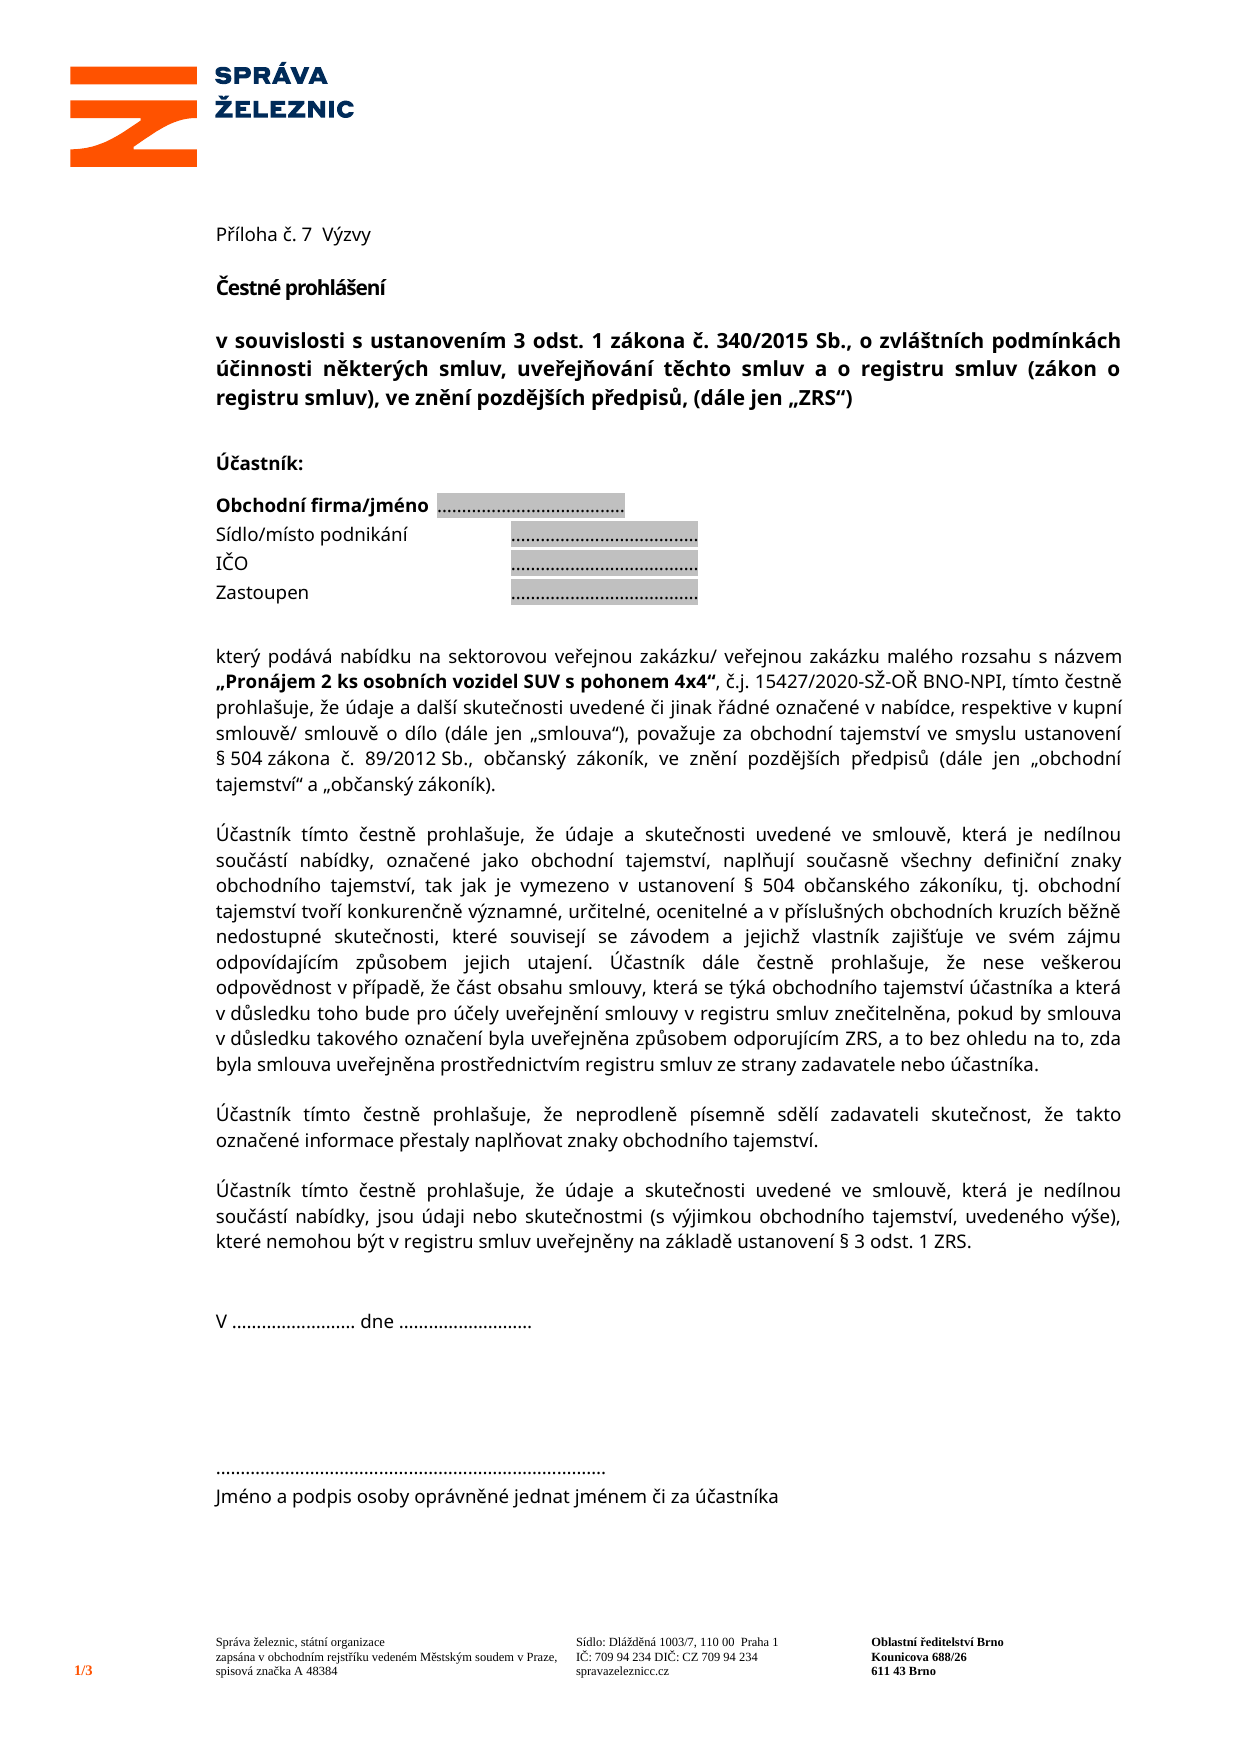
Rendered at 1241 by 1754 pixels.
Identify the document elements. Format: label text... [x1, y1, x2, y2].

text ……………………………………………………………………. [216, 1451, 1121, 1480]
text Sídlo/místo podnikání …………………………….…. [216, 518, 1122, 547]
text Účastník tímto čestně prohlašuje, že údaje a skutečnosti uvedené ve smlouvě, která je nedílnou součástí nabídky, jsou údaji nebo skutečnostmi (s výjimkou obchodního tajemství, uvedeného výše), které nemohou být v registru smluv uveřejněny na základě ustanovení § 3 odst. 1 ZRS. [216, 1178, 1122, 1254]
title Čestné prohlášení [216, 273, 1122, 301]
text Příloha č. 7 Výzvy [216, 222, 1122, 247]
text Účastník: [216, 446, 1122, 477]
text V ………………….… dne ……………………… [216, 1305, 1121, 1334]
text který podává nabídku na sektorovou veřejnou zakázku/ veřejnou zakázku malého rozsahu s názvem „Pronájem 2 ks osobních vozidel SUV s pohonem 4x4“, č.j. 15427/2020-SŽ-OŘ BNO-NPI, tímto čestně prohlašuje, že údaje a další skutečnosti uvedené či jinak řádné označené v nabídce, respektive v kupní smlouvě/ smlouvě o dílo (dále jen „smlouva“), považuje za obchodní tajemství ve smyslu ustanovení § 504 zákona č. 89/2012 Sb., občanský zákoník, ve znění pozdějších předpisů (dále jen „obchodní tajemství“ a „občanský zákoník). [216, 643, 1122, 796]
text Účastník tímto čestně prohlašuje, že údaje a skutečnosti uvedené ve smlouvě, která je nedílnou součástí nabídky, označené jako obchodní tajemství, naplňují současně všechny definiční znaky obchodního tajemství, tak jak je vymezeno v ustanovení § 504 občanského zákoníku, tj. obchodní tajemství tvoří konkurenčně významné, určitelné, ocenitelné a v příslušných obchodních kruzích běžně nedostupné skutečnosti, které souvisejí se závodem a jejichž vlastník zajišťuje ve svém zájmu odpovídajícím způsobem jejich utajení. Účastník dále čestně prohlašuje, že nese veškerou odpovědnost v případě, že část obsahu smlouvy, která se týká obchodního tajemství účastníka a která v důsledku toho bude pro účely uveřejnění smlouvy v registru smluv znečitelněna, pokud by smlouva v důsledku takového označení byla uveřejněna způsobem odporujícím ZRS, a to bez ohledu na to, zda byla smlouva uveřejněna prostřednictvím registru smluv ze strany zadavatele nebo účastníka. [216, 821, 1122, 1077]
text IČO ………………………….……. [216, 547, 1122, 576]
text Zastoupen ……………………….………. [216, 576, 1122, 605]
text Jméno a podpis osoby oprávněné jednat jménem či za účastníka [216, 1480, 1121, 1509]
text v souvislosti s ustanovením 3 odst. 1 zákona č. 340/2015 Sb., o zvláštních podmínkách účinnosti některých smluv, uveřejňování těchto smluv a o registru smluv (zákon o registru smluv), ve znění pozdějších předpisů, (dále jen „ZRS“) [216, 326, 1122, 411]
text Účastník tímto čestně prohlašuje, že neprodleně písemně sdělí zadavateli skutečnost, že takto označené informace přestaly naplňovat znaky obchodního tajemství. [216, 1102, 1122, 1153]
text Obchodní firma/jméno …………………………….…. [216, 489, 1122, 518]
